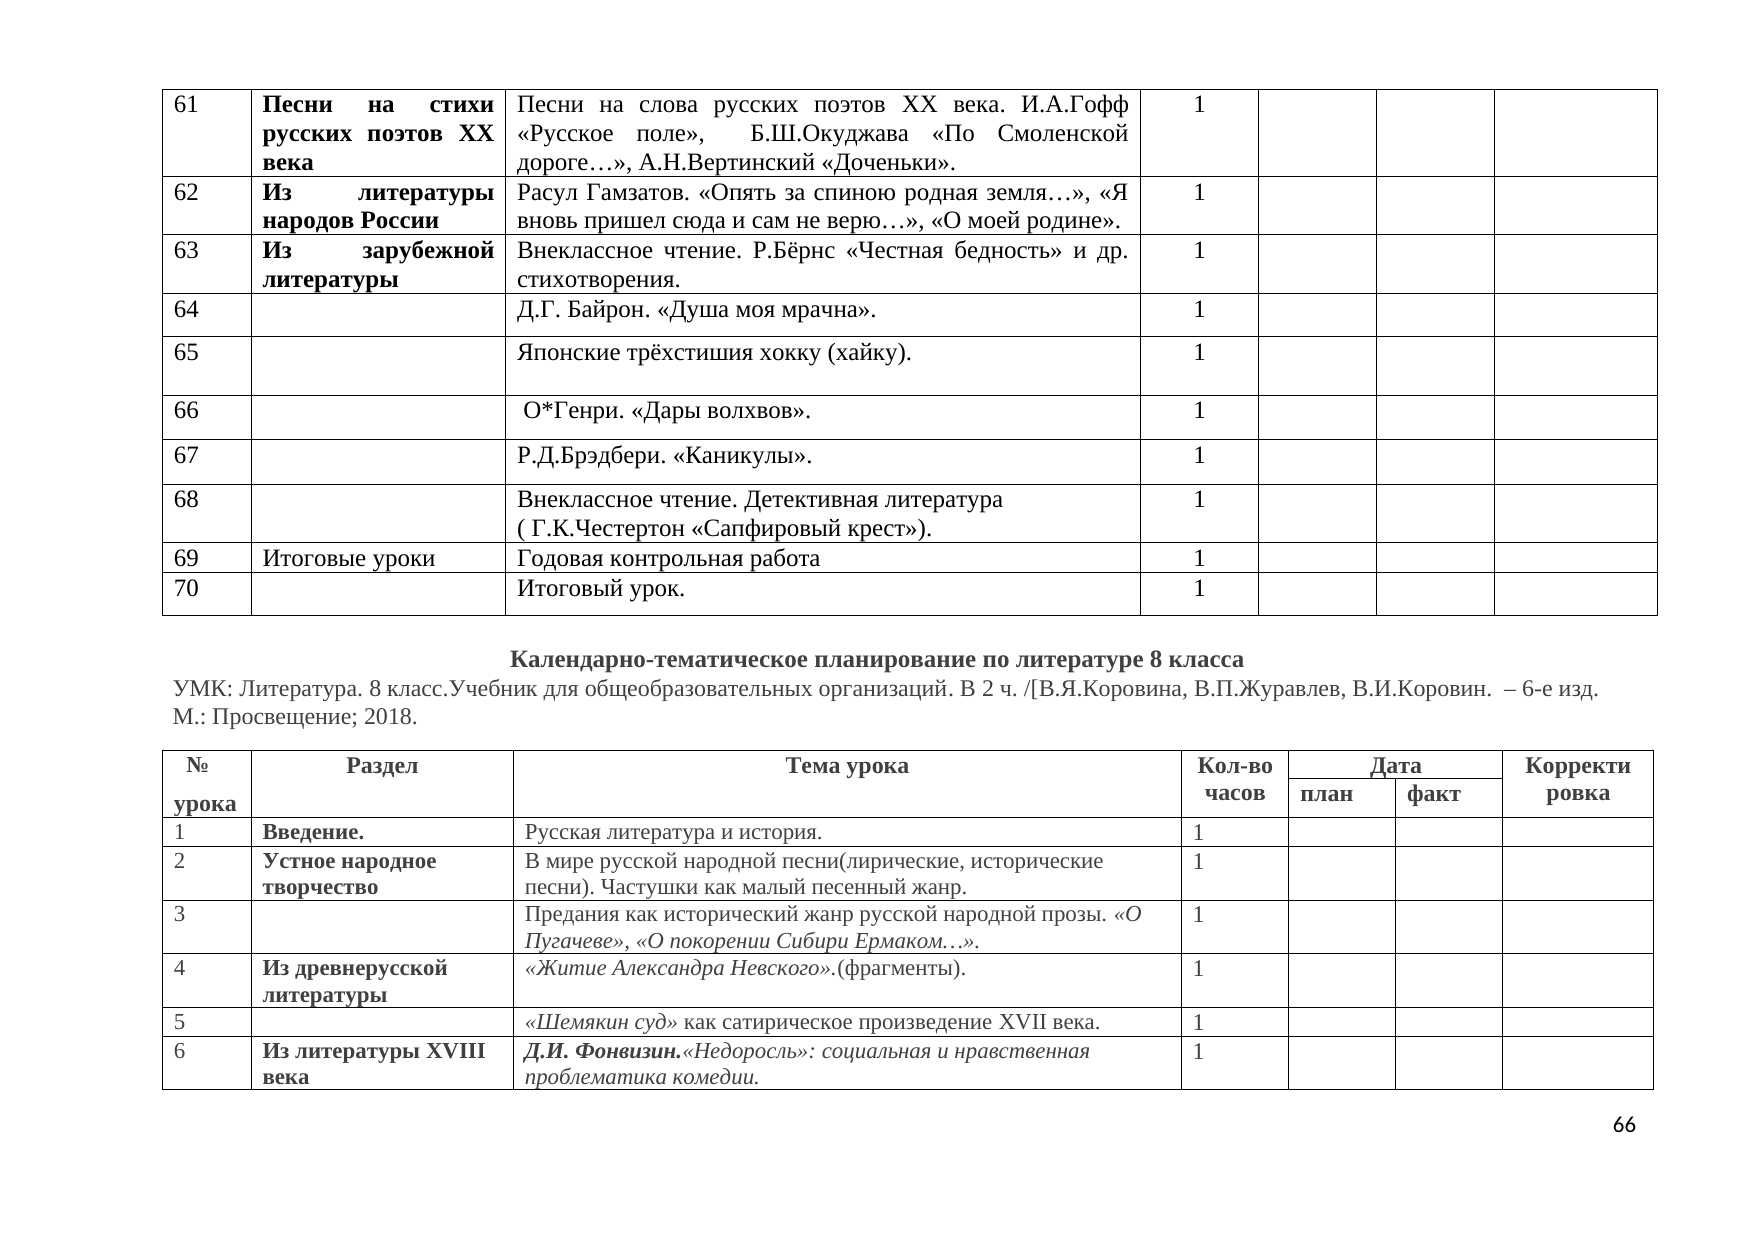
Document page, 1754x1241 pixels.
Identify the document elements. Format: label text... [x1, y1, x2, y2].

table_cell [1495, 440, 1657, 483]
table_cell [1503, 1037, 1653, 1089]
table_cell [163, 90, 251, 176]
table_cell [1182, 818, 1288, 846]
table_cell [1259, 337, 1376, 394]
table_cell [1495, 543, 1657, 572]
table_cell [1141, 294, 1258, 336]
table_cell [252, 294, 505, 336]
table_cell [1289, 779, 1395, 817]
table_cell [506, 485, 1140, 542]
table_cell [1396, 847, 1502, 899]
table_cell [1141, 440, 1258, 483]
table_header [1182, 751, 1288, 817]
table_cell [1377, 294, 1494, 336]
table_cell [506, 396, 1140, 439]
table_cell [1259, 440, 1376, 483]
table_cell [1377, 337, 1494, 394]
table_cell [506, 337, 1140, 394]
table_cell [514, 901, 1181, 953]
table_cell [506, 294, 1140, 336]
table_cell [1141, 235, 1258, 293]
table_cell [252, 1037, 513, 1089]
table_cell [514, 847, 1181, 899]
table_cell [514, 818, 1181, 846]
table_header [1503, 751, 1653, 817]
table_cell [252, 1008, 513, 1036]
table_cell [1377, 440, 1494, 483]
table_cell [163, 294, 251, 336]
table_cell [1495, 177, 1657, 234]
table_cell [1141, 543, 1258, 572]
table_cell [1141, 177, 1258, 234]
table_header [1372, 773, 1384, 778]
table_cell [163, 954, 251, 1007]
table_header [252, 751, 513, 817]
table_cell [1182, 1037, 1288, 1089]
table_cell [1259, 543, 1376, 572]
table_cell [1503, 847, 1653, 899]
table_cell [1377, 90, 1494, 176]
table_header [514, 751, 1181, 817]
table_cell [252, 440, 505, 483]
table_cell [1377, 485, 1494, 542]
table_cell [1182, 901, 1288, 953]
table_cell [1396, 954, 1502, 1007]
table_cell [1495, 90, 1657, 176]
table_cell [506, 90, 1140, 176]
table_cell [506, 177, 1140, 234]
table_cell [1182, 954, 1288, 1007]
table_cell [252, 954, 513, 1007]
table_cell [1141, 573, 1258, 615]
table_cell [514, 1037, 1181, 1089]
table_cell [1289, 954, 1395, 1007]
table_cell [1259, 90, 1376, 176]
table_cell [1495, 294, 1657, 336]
text Календарно-тематическое планирование по литературе 8 класса [118, 644, 1636, 673]
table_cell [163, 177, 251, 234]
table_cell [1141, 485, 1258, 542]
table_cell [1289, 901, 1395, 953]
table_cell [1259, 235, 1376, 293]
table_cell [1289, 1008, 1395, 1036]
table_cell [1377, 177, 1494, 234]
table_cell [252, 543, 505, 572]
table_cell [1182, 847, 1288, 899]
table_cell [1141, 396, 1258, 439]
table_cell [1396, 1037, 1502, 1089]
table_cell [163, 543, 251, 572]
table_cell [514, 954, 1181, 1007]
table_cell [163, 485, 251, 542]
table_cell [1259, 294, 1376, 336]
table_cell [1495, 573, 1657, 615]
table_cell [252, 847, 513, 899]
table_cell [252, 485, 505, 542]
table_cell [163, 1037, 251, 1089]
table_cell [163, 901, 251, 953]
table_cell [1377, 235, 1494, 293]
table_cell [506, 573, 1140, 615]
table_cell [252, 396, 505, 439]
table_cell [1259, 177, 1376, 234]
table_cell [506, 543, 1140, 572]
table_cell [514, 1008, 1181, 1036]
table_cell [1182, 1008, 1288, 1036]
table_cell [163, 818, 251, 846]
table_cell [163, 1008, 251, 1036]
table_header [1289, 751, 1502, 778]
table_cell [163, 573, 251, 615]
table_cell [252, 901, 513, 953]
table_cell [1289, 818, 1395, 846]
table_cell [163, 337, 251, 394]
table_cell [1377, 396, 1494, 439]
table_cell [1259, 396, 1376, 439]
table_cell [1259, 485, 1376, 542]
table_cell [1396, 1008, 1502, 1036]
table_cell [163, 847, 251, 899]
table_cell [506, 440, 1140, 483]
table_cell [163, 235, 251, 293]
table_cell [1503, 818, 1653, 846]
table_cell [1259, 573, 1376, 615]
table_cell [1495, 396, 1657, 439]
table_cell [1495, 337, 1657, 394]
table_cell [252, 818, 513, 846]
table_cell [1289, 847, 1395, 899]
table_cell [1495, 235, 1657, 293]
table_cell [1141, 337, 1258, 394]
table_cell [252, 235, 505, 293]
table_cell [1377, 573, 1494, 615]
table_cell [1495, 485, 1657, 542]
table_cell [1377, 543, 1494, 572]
text УМК: Литература. 8 класс.Учебник для общеобразовательных организаций. В 2 ч. /[В.Я.Коровина, В.П.Журавлев, В.И.Коровин. – 6-е изд. М.: Просвещение; 2018. [172, 673, 1621, 730]
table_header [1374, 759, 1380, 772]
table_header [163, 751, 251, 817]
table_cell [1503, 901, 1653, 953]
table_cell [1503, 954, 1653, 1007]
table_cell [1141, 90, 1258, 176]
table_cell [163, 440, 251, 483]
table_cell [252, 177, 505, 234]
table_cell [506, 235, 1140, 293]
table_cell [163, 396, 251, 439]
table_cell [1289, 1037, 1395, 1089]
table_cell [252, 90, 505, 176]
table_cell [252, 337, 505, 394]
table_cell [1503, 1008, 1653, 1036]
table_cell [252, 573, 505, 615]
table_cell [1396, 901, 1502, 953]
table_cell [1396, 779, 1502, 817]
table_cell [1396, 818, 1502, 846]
